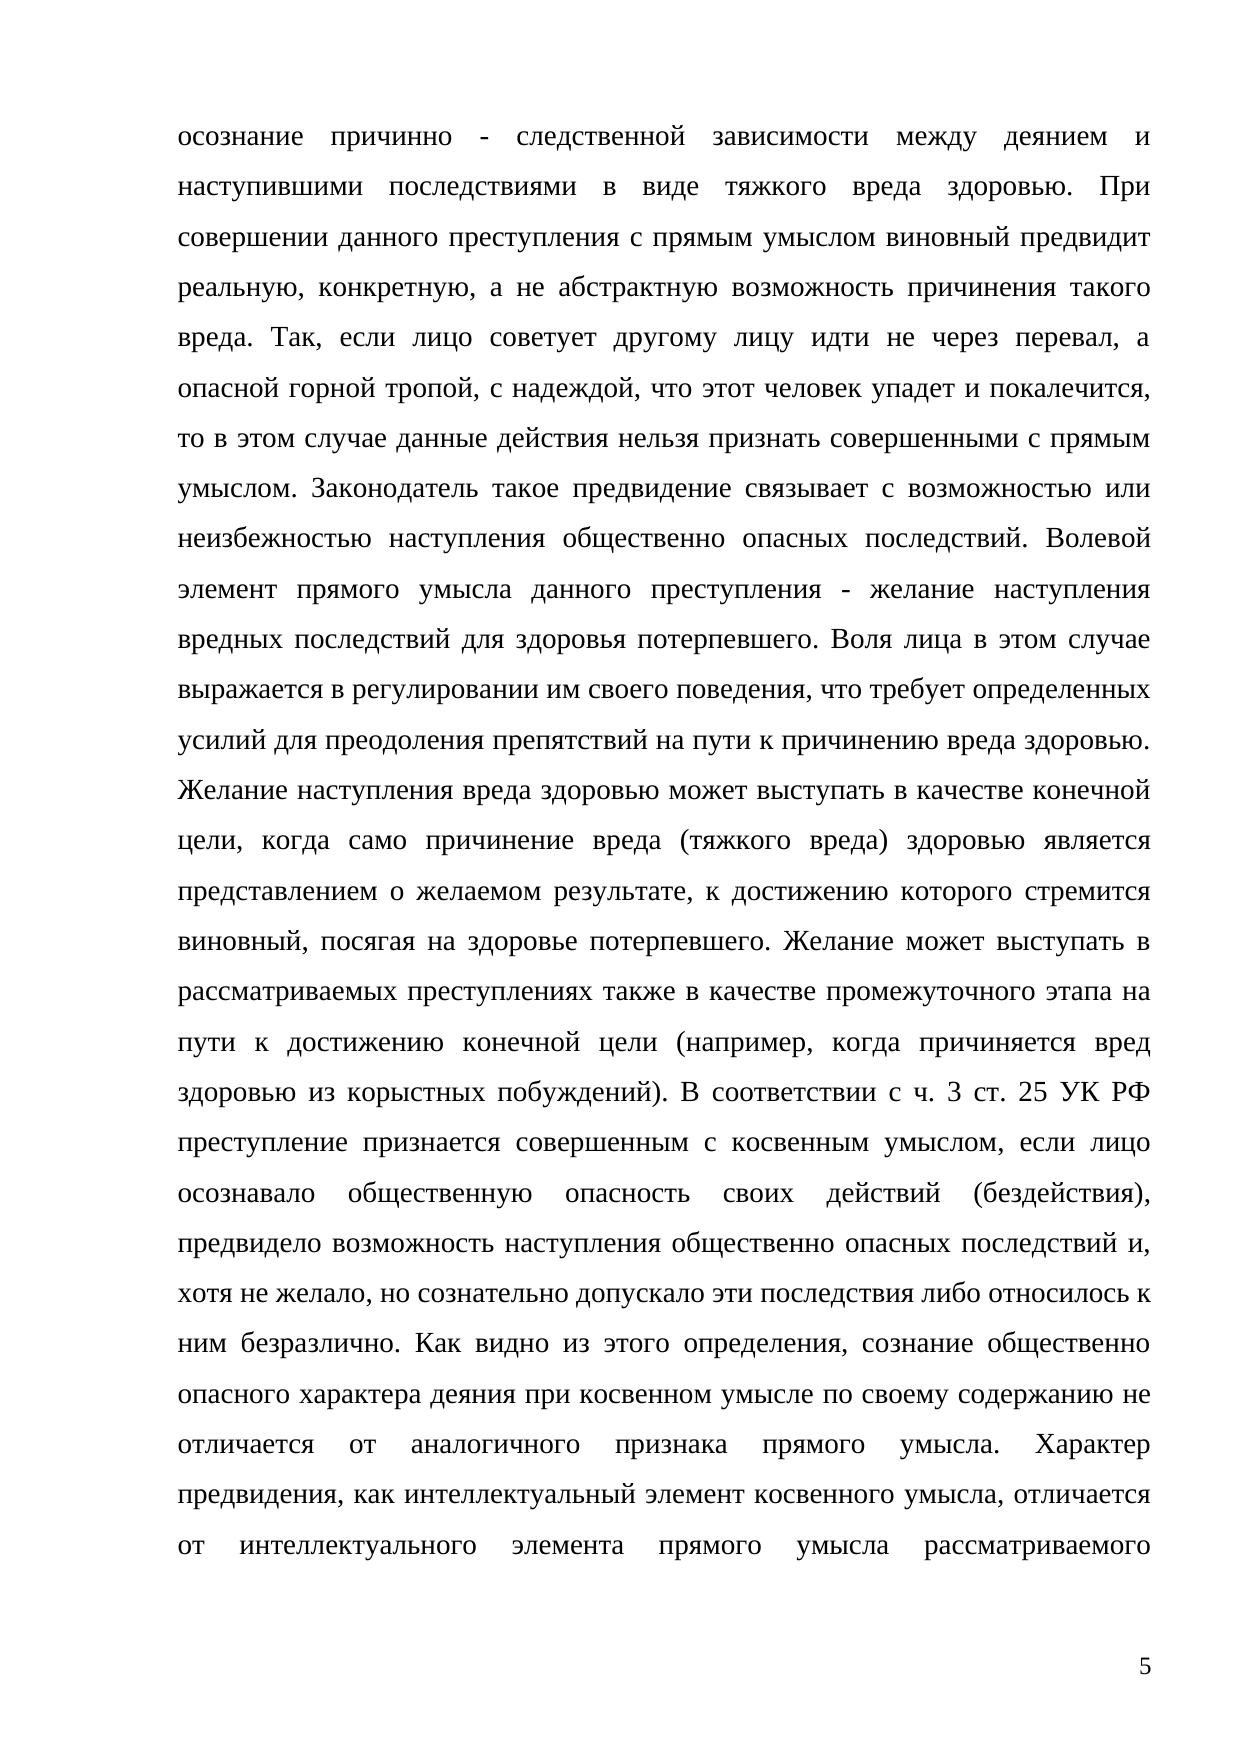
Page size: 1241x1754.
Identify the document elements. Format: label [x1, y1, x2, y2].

text [177, 118, 1152, 1560]
